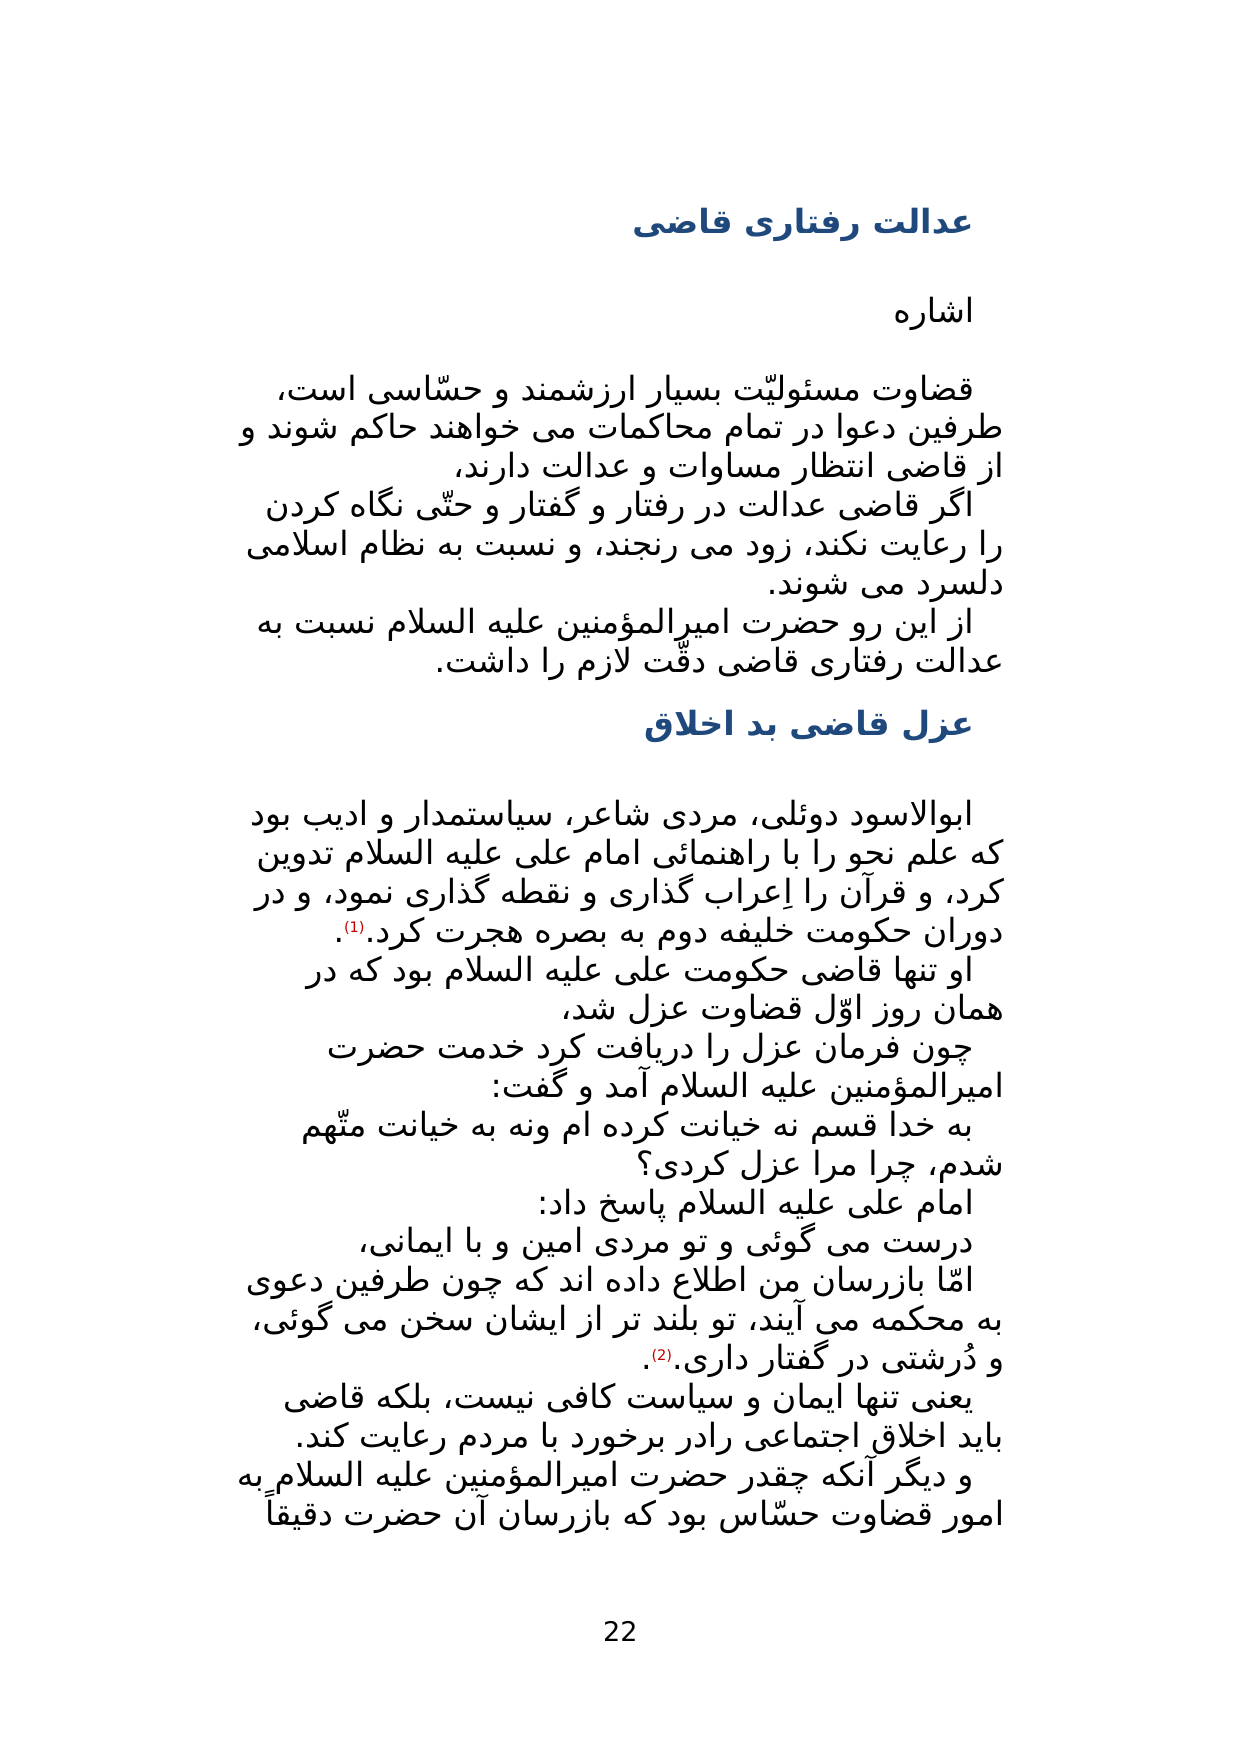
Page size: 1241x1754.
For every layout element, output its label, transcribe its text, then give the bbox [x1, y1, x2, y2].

text اگر قاضی عدالت در رفتار و گفتار و حتّی نگاه کردن را رعایت نکند، زود می رنجند، و نسبت به نظام اسلامی دلسرد می شوند. [236, 486, 1004, 602]
subtitle عدالت رفتاری قاضی [236, 202, 1004, 241]
text امام علی علیه السلام پاسخ داد: [236, 1183, 1004, 1222]
text او تنها قاضی حکومت علی علیه السلام بود که در همان روز اوّل قضاوت عزل شد، [236, 950, 1004, 1028]
subtitle عزل قاضی بد اخلاق [236, 705, 1004, 744]
text قضاوت مسئولیّت بسیار ارزشمند و حسّاسی است، طرفین دعوا در تمام محاکمات می خواهند حاکم شوند و از قاضی انتظار مساوات و عدالت دارند، [236, 369, 1004, 486]
text یعنی تنها ایمان و سیاست کافی نیست، بلکه قاضی باید اخلاق اجتماعی رادر برخورد با مردم رعایت کند. [236, 1377, 1004, 1455]
text چون فرمان عزل را دریافت کرد خدمت حضرت امیرالمؤمنین علیه السلام آمد و گفت: [236, 1028, 1004, 1105]
text امّا بازرسان من اطلاع داده اند که چون طرفین دعوی به محکمه می آیند، تو بلند تر از ایشان سخن می گوئی، و دُرشتی در گفتار داری.(2). [236, 1261, 1004, 1377]
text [236, 1455, 1004, 1533]
text اشاره [236, 292, 1004, 331]
text ابوالاسود دوئلی، مردی شاعر، سیاستمدار و ادیب بود که علم نحو را با راهنمائی امام علی علیه السلام تدوین کرد، و قرآن را اِعراب گذاری و نقطه گذاری نمود، و در دوران حکومت خلیفه دوم به بصره هجرت کرد.(1). [236, 794, 1004, 950]
text به خدا قسم نه خیانت کرده ام ونه به خیانت متّهم شدم، چرا مرا عزل کردی؟ [236, 1105, 1004, 1183]
text از این رو حضرت امیرالمؤمنین علیه السلام نسبت به عدالت رفتاری قاضی دقّت لازم را داشت. [236, 602, 1004, 680]
text درست می گوئی و تو مردی امین و با ایمانی، [236, 1222, 1004, 1261]
